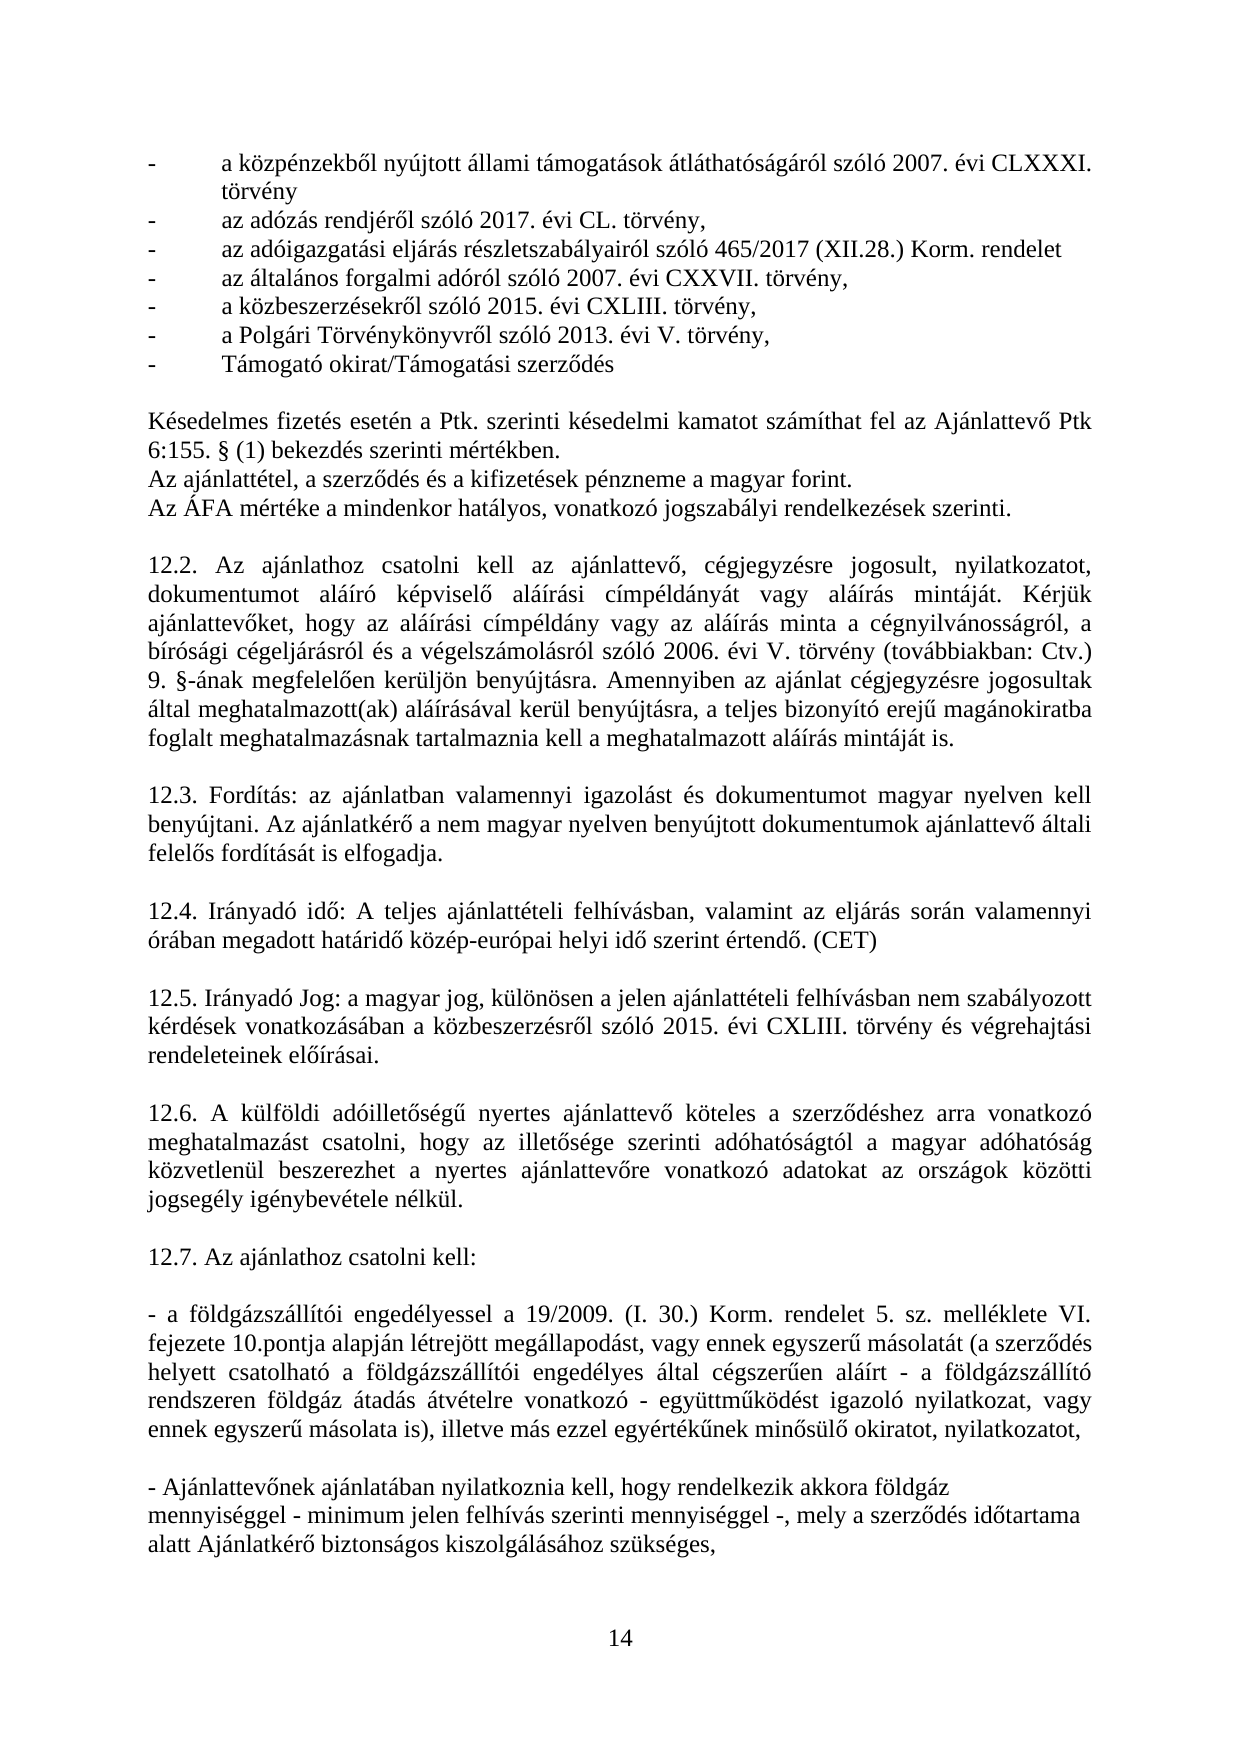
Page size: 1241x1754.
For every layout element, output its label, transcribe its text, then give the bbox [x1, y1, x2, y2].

text - a közpénzekből nyújtott állami támogatások átláthatóságáról szóló 2007. évi CLXXXI. törvény [148, 148, 1093, 205]
text - a Polgári Törvénykönyvről szóló 2013. évi V. törvény, [148, 320, 1093, 349]
list - a földgázszállítói engedélyessel a 19/2009. (I. 30.) Korm. rendelet 5. sz. melléklete VI. fejezete 10.pontja alapján létrejött megállapodást, vagy ennek egyszerű másolatát (a szerződés helyett csatolható a földgázszállítói engedélyes által cégszerűen aláírt - a földgázszállító rendszeren földgáz átadás átvételre vonatkozó - együttműködést igazoló nyilatkozat, vagy ennek egyszerű másolata is), illetve más ezzel egyértékűnek minősülő okiratot, nyilatkozatot, [148, 1271, 1093, 1443]
text - az adózás rendjéről szóló 2017. évi CL. törvény, [148, 205, 1093, 234]
text - az adóigazgatási eljárás részletszabályairól szóló 465/2017 (XII.28.) Korm. rendelet [148, 234, 1093, 263]
text Késedelmes fizetés esetén a Ptk. szerinti késedelmi kamatot számíthat fel az Ajánlattevő Ptk 6:155. § (1) bekezdés szerinti mértékben. [148, 406, 1093, 464]
text 12.4. Irányadó idő: A teljes ajánlattételi felhívásban, valamint az eljárás során valamennyi órában megadott határidő közép-európai helyi idő szerint értendő. (CET) [148, 896, 1093, 953]
text Az ÁFA mértéke a mindenkor hatályos, vonatkozó jogszabályi rendelkezések szerinti. [148, 493, 1093, 521]
text 12.6. A külföldi adóilletőségű nyertes ajánlattevő köteles a szerződéshez arra vonatkozó meghatalmazást csatolni, hogy az illetősége szerinti adóhatóságtól a magyar adóhatóság közvetlenül beszerezhet a nyertes ajánlattevőre vonatkozó adatokat az országok közötti jogsegély igénybevétele nélkül. [148, 1098, 1093, 1213]
text 12.2. Az ajánlathoz csatolni kell az ajánlattevő, cégjegyzésre jogosult, nyilatkozatot, dokumentumot aláíró képviselő aláírási címpéldányát vagy aláírás mintáját. Kérjük ajánlattevőket, hogy az aláírási címpéldány vagy az aláírás minta a cégnyilvánosságról, a bírósági cégeljárásról és a végelszámolásról szóló 2006. évi V. törvény (továbbiakban: Ctv.) 9. §-ának megfelelően kerüljön benyújtásra. Amennyiben az ajánlat cégjegyzésre jogosultak által meghatalmazott(ak) aláírásával kerül benyújtásra, a teljes bizonyító erejű magánokiratba foglalt meghatalmazásnak tartalmaznia kell a meghatalmazott aláírás mintáját is. [148, 550, 1093, 751]
text 12.3. Fordítás: az ajánlatban valamennyi igazolást és dokumentumot magyar nyelven kell benyújtani. Az ajánlatkérő a nem magyar nyelven benyújtott dokumentumok ajánlattevő általi felelős fordítását is elfogadja. [148, 781, 1093, 867]
text 12.7. Az ajánlathoz csatolni kell: [148, 1242, 1093, 1271]
text - Támogató okirat/Támogatási szerződés [148, 349, 1093, 378]
text - a közbeszerzésekről szóló 2015. évi CXLIII. törvény, [148, 291, 1093, 320]
text Az ajánlattétel, a szerződés és a kifizetések pénzneme a magyar forint. [148, 464, 1093, 493]
text 12.5. Irányadó Jog: a magyar jog, különösen a jelen ajánlattételi felhívásban nem szabályozott kérdések vonatkozásában a közbeszerzésről szóló 2015. évi CXLIII. törvény és végrehajtási rendeleteinek előírásai. [148, 983, 1093, 1069]
list - Ajánlattevőnek ajánlatában nyilatkoznia kell, hogy rendelkezik akkora földgáz mennyiséggel - minimum jelen felhívás szerinti mennyiséggel -, mely a szerződés időtartama alatt Ajánlatkérő biztonságos kiszolgálásához szükséges, [148, 1472, 1093, 1558]
text - az általános forgalmi adóról szóló 2007. évi CXXVII. törvény, [148, 263, 1093, 291]
